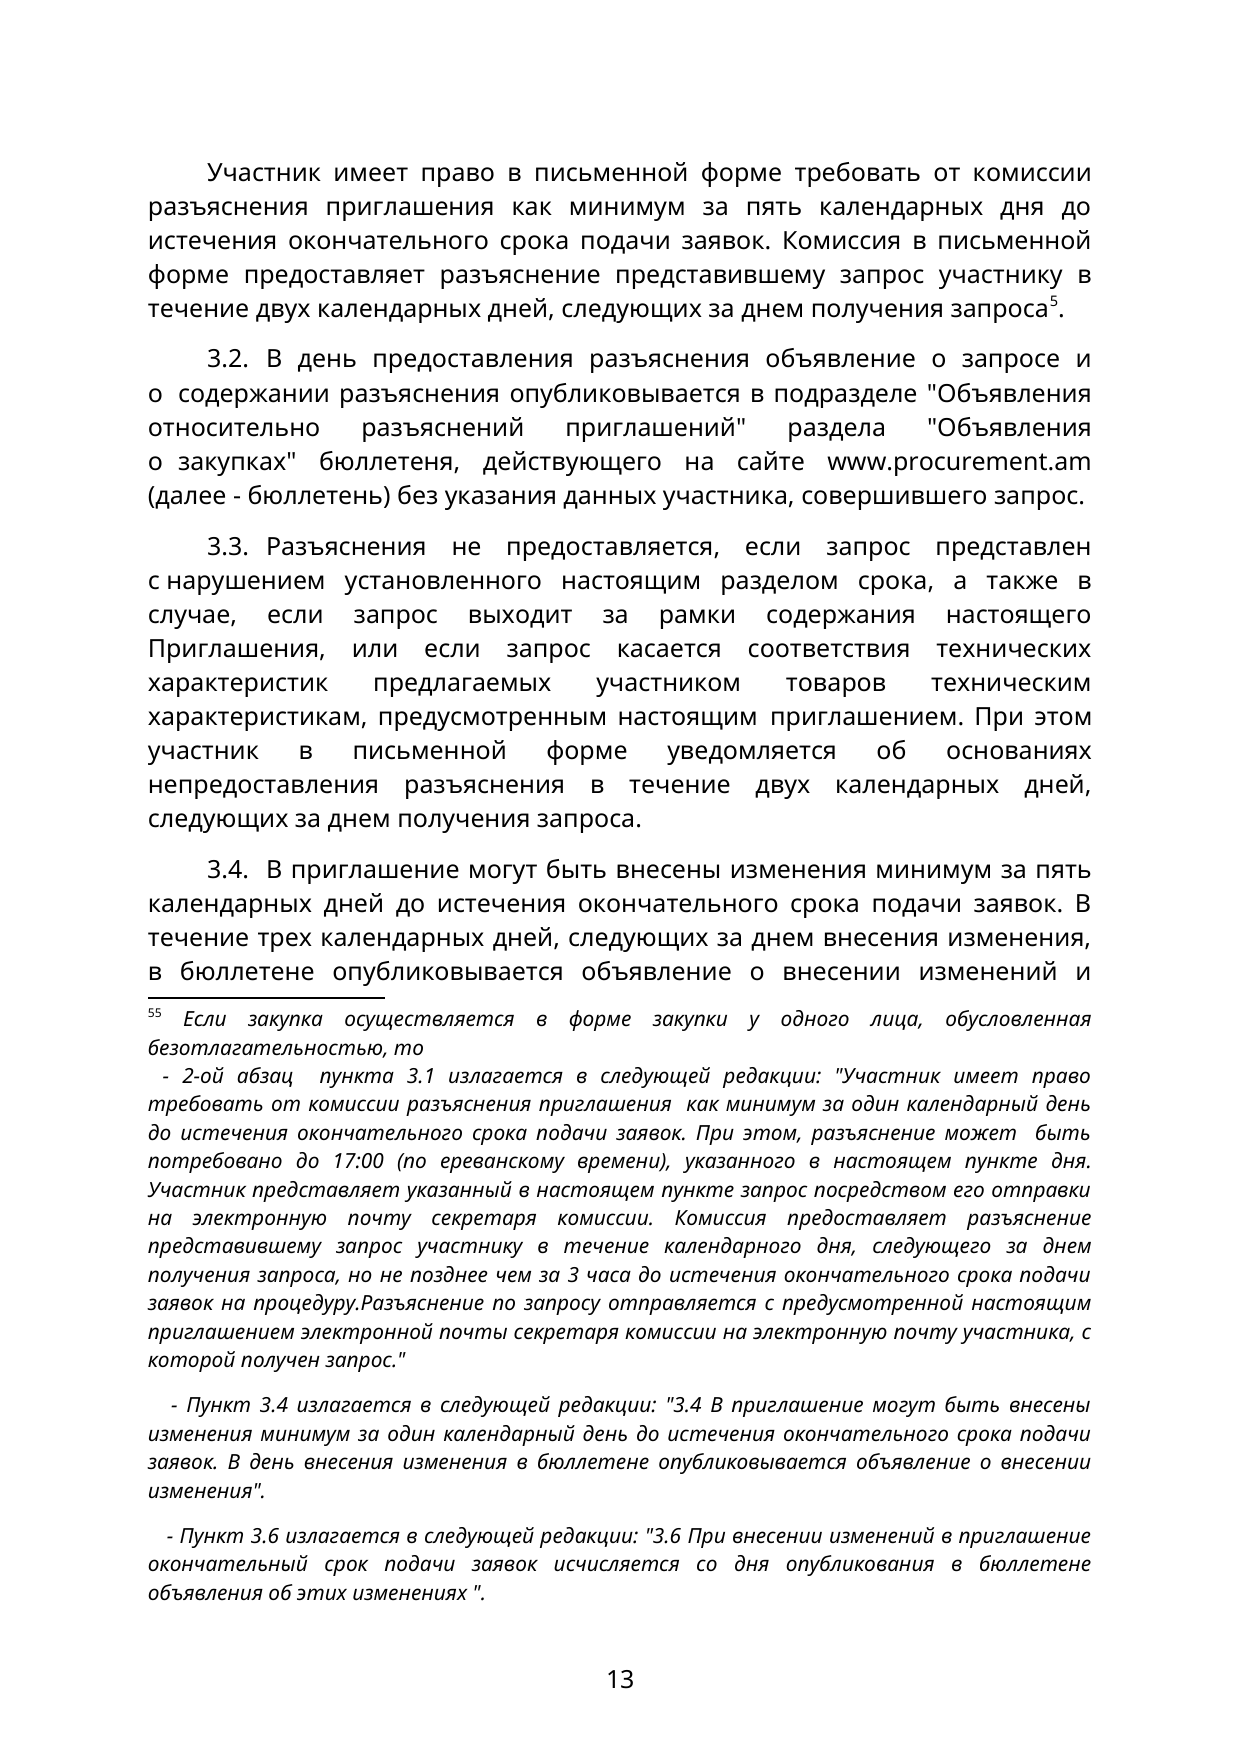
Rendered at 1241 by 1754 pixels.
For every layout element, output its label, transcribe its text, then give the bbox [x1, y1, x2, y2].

text 3.4. В приглашение могут быть внесены изменения минимум за пять календарных дней до истечения окончательного срока подачи заявок. В течение трех календарных дней, следующих за днем внесения изменения, в бюллетене опубликовывается объявление о внесении изменений и условиях их предоставления.5 [148, 852, 1092, 988]
text 3.2. В день предоставления разъяснения объявление о запросе и о содержании разъяснения опубликовывается в подразделе "Объявления относительно разъяснений приглашений" раздела "Объявления о закупках" бюллетеня, действующего на сайте www.procurement.am (далее - бюллетень) без указания данных участника, совершившего запрос. [148, 341, 1092, 512]
text 3.3. Разъяснения не предоставляется, если запрос представлен с нарушением установленного настоящим разделом срока, а также в случае, если запрос выходит за рамки содержания настоящего Приглашения, или если запрос касается соответствия технических характеристик предлагаемых участником товаров техническим характеристикам, предусмотренным настоящим приглашением. При этом участник в письменной форме уведомляется об основаниях непредоставления разъяснения в течение двух календарных дней, следующих за днем получения запроса. [148, 528, 1092, 835]
text Участник имеет право в письменной форме требовать от комиссии разъяснения приглашения как минимум за пять календарных дня до истечения окончательного срока подачи заявок. Комиссия в письменной форме предоставляет разъяснение представившему запрос участнику в течение двух календарных дней, следующих за днем получения запроса5. [148, 154, 1092, 324]
